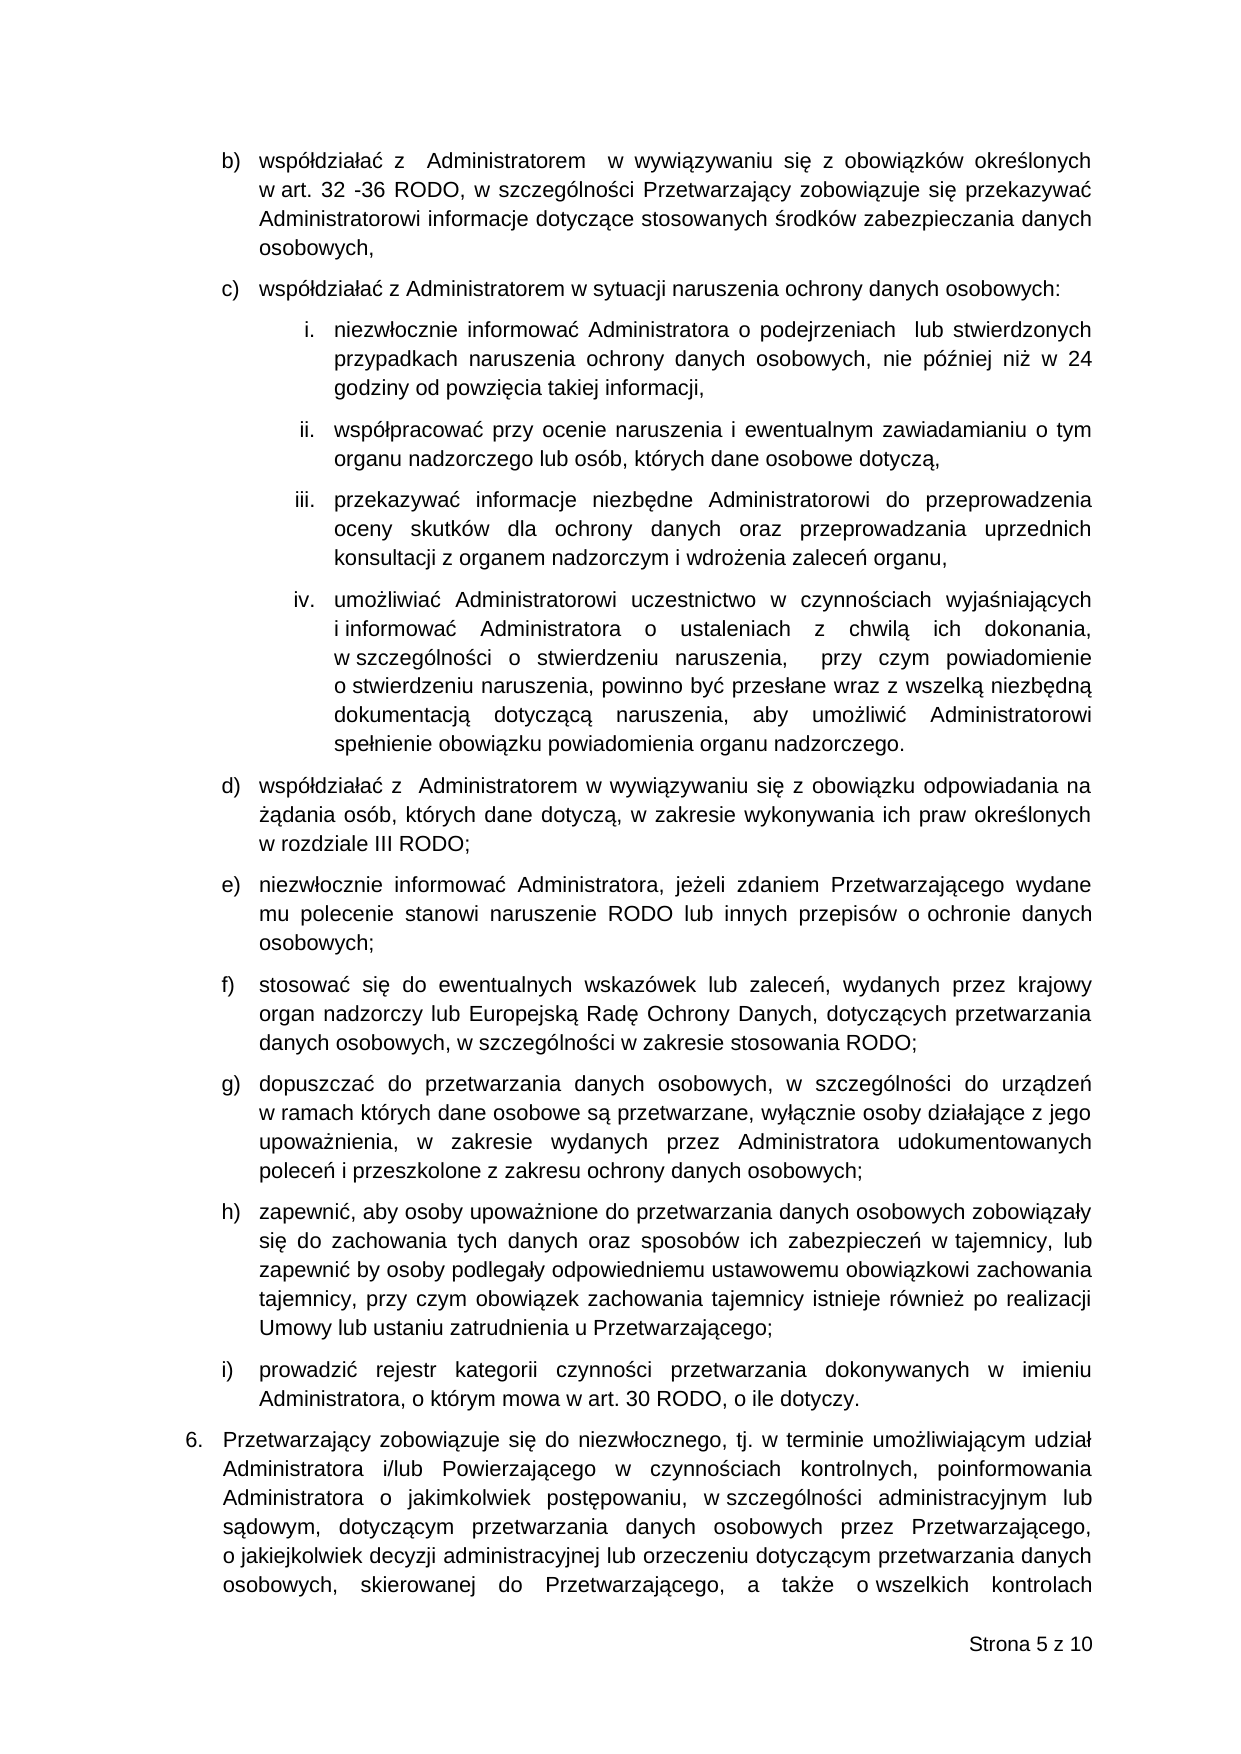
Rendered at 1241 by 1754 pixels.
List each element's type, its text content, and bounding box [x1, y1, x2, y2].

list współdziałać z Administratorem w wywiązywaniu się z obowiązku odpowiadania na żądania osób, których dane dotyczą, w zakresie wykonywania ich praw określonych w rozdziale III RODO; [221, 773, 1093, 856]
list współdziałać z Administratorem w sytuacji naruszenia ochrony danych osobowych: [221, 276, 1093, 301]
list współdziałać z Administratorem w wywiązywaniu się z obowiązków określonych w art. 32 -36 RODO, w szczególności Przetwarzający zobowiązuje się przekazywać Administratorowi informacje dotyczące stosowanych środków zabezpieczania danych osobowych, [221, 148, 1093, 260]
list prowadzić rejestr kategorii czynności przetwarzania dokonywanych w imieniu Administratora, o którym mowa w art. 30 RODO, o ile dotyczy. [221, 1357, 1093, 1411]
list zapewnić, aby osoby upoważnione do przetwarzania danych osobowych zobowiązały się do zachowania tych danych oraz sposobów ich zabezpieczeń w tajemnicy, lub zapewnić by osoby podlegały odpowiedniemu ustawowemu obowiązkowi zachowania tajemnicy, przy czym obowiązek zachowania tajemnicy istnieje również po realizacji Umowy lub ustaniu zatrudnienia u Przetwarzającego; [221, 1199, 1093, 1340]
list współpracować przy ocenie naruszenia i ewentualnym zawiadamianiu o tym organu nadzorczego lub osób, których dane osobowe dotyczą, [315, 417, 1093, 471]
list umożliwiać Administratorowi uczestnictwo w czynnościach wyjaśniających i informować Administratora o ustaleniach z chwilą ich dokonania, w szczególności o stwierdzeniu naruszenia, przy czym powiadomienie o stwierdzeniu naruszenia, powinno być przesłane wraz z wszelką niezbędną dokumentacją dotyczącą naruszenia, aby umożliwić Administratorowi spełnienie obowiązku powiadomienia organu nadzorczego. [315, 587, 1093, 757]
list przekazywać informacje niezbędne Administratorowi do przeprowadzenia oceny skutków dla ochrony danych oraz przeprowadzania uprzednich konsultacji z organem nadzorczym i wdrożenia zaleceń organu, [315, 487, 1093, 570]
list niezwłocznie informować Administratora, jeżeli zdaniem Przetwarzającego wydane mu polecenie stanowi naruszenie RODO lub innych przepisów o ochronie danych osobowych; [221, 872, 1093, 955]
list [185, 1427, 1093, 1597]
list stosować się do ewentualnych wskazówek lub zaleceń, wydanych przez krajowy organ nadzorczy lub Europejską Radę Ochrony Danych, dotyczących przetwarzania danych osobowych, w szczególności w zakresie stosowania RODO; [221, 972, 1093, 1055]
list dopuszczać do przetwarzania danych osobowych, w szczególności do urządzeń w ramach których dane osobowe są przetwarzane, wyłącznie osoby działające z jego upoważnienia, w zakresie wydanych przez Administratora udokumentowanych poleceń i przeszkolone z zakresu ochrony danych osobowych; [221, 1071, 1093, 1183]
list niezwłocznie informować Administratora o podejrzeniach lub stwierdzonych przypadkach naruszenia ochrony danych osobowych, nie później niż w 24 godziny od powzięcia takiej informacji, [315, 317, 1093, 401]
